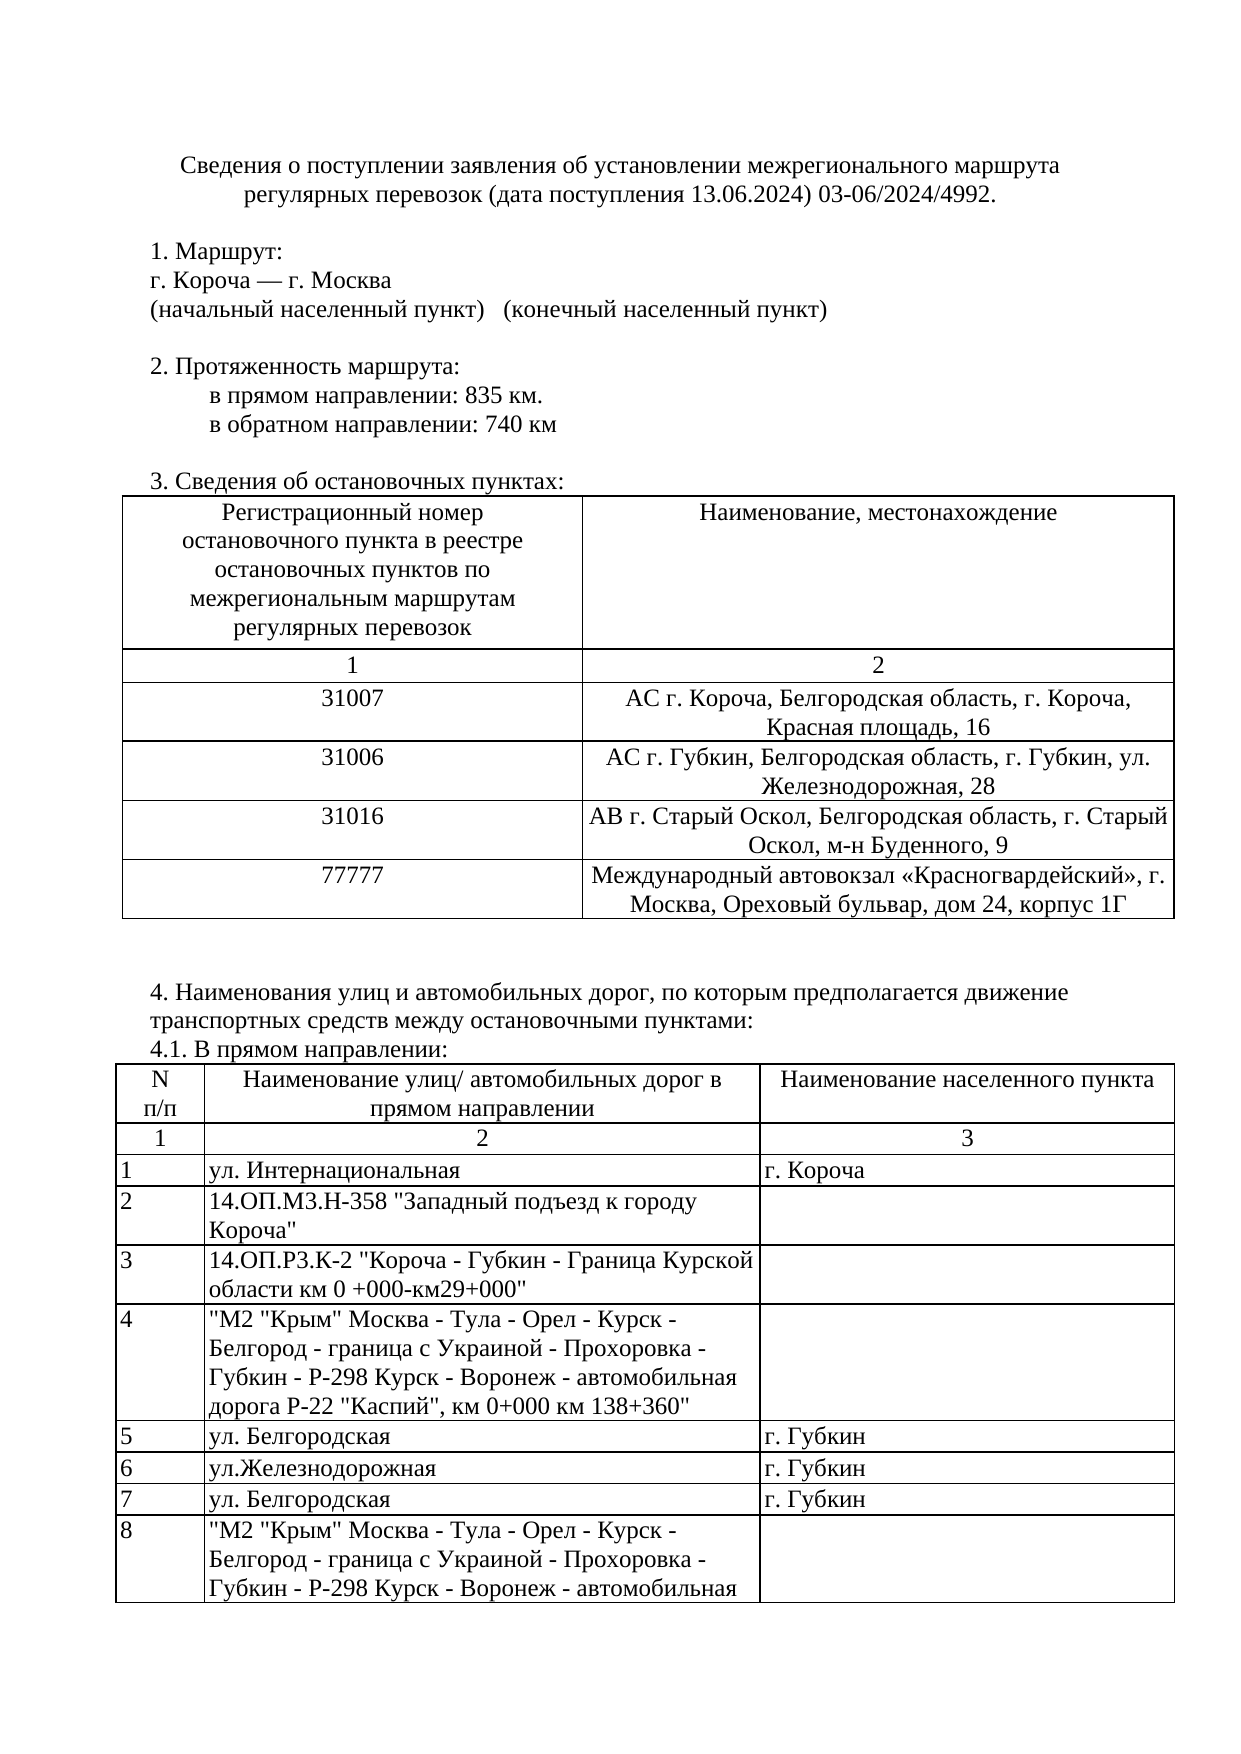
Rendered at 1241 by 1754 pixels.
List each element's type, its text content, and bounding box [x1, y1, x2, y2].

text (начальный населенный пункт) (конечный населенный пункт) [150, 294, 1090, 322]
table_cell 14.ОП.М3.Н-358 "Западный подъезд к городу Короча" [205, 1187, 759, 1244]
table_cell АВ г. Старый Оскол, Белгородская область, г. Старый Оскол, м-н Буденного, 9 [583, 801, 1173, 858]
table_cell [761, 1305, 1174, 1419]
table_header Наименование, местонахождение [583, 497, 1173, 648]
table_cell ул. Белгородская [205, 1421, 759, 1451]
table_cell ул. Интернациональная [205, 1155, 759, 1185]
table_cell 7 [117, 1484, 204, 1514]
table_cell [761, 1187, 1174, 1244]
table_cell г. Губкин [761, 1453, 1174, 1482]
table_cell 31016 [123, 801, 582, 858]
table_cell ул. Белгородская [205, 1484, 759, 1514]
text 4. Наименования улиц и автомобильных дорог, по которым предполагается движение транспортных средств между остановочными пунктами: [150, 977, 1090, 1034]
table_cell [761, 1246, 1174, 1303]
table_cell г. Короча [761, 1155, 1174, 1185]
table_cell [205, 1516, 759, 1602]
table_cell 1 [117, 1155, 204, 1185]
table_cell 31006 [123, 742, 582, 799]
table_header Регистрационный номер остановочного пункта в реестре остановочных пунктов по межрегиональным маршрутам регулярных перевозок [123, 497, 582, 648]
table_header Наименование улиц/ автомобильных дорог в прямом направлении [205, 1065, 759, 1122]
table_cell [761, 1516, 1174, 1602]
table_header Наименование населенного пункта [761, 1065, 1174, 1122]
table_cell 2 [583, 650, 1173, 681]
table_cell 6 [117, 1453, 204, 1482]
table_cell г. Губкин [761, 1484, 1174, 1514]
text 4.1. В прямом направлении: [150, 1034, 1090, 1063]
table_cell 4 [117, 1305, 204, 1419]
table_cell 14.ОП.Р3.К-2 "Короча - Губкин - Граница Курской области км 0 +000-км29+000" [205, 1246, 759, 1303]
text Сведения о поступлении заявления об установлении межрегионального маршрута регулярных перевозок (дата поступления 13.06.2024) 03-06/2024/4992. [150, 150, 1090, 207]
table_cell 1 [117, 1124, 204, 1153]
table_cell АС г. Короча, Белгородская область, г. Короча, Красная площадь, 16 [583, 683, 1173, 740]
table_cell 8 [117, 1516, 204, 1602]
table_cell Международный автовокзал «Красногвардейский», г. Москва, Ореховый бульвар, дом 24, корпус 1Г [583, 860, 1173, 918]
table_cell 3 [117, 1246, 204, 1303]
table_cell 2 [117, 1187, 204, 1244]
text г. Короча — г. Москва [150, 265, 1090, 294]
table_cell ул.Железнодорожная [205, 1453, 759, 1482]
table_cell 5 [117, 1421, 204, 1451]
text 1. Маршрут: [150, 236, 1090, 265]
text в обратном направлении: 740 км [150, 409, 1090, 437]
table_cell 3 [761, 1124, 1174, 1153]
table_cell г. Губкин [761, 1421, 1174, 1451]
table_cell 1 [123, 650, 582, 681]
text в прямом направлении: 835 км. [150, 380, 1090, 409]
table_cell 77777 [123, 860, 582, 918]
table_cell АС г. Губкин, Белгородская область, г. Губкин, ул. Железнодорожная, 28 [583, 742, 1173, 799]
text 2. Протяженность маршрута: [150, 351, 1090, 380]
text 3. Сведения об остановочных пунктах: [150, 466, 1090, 495]
table_cell 31007 [123, 683, 582, 740]
table_header N п/п [117, 1065, 204, 1122]
table_cell 2 [205, 1124, 759, 1153]
